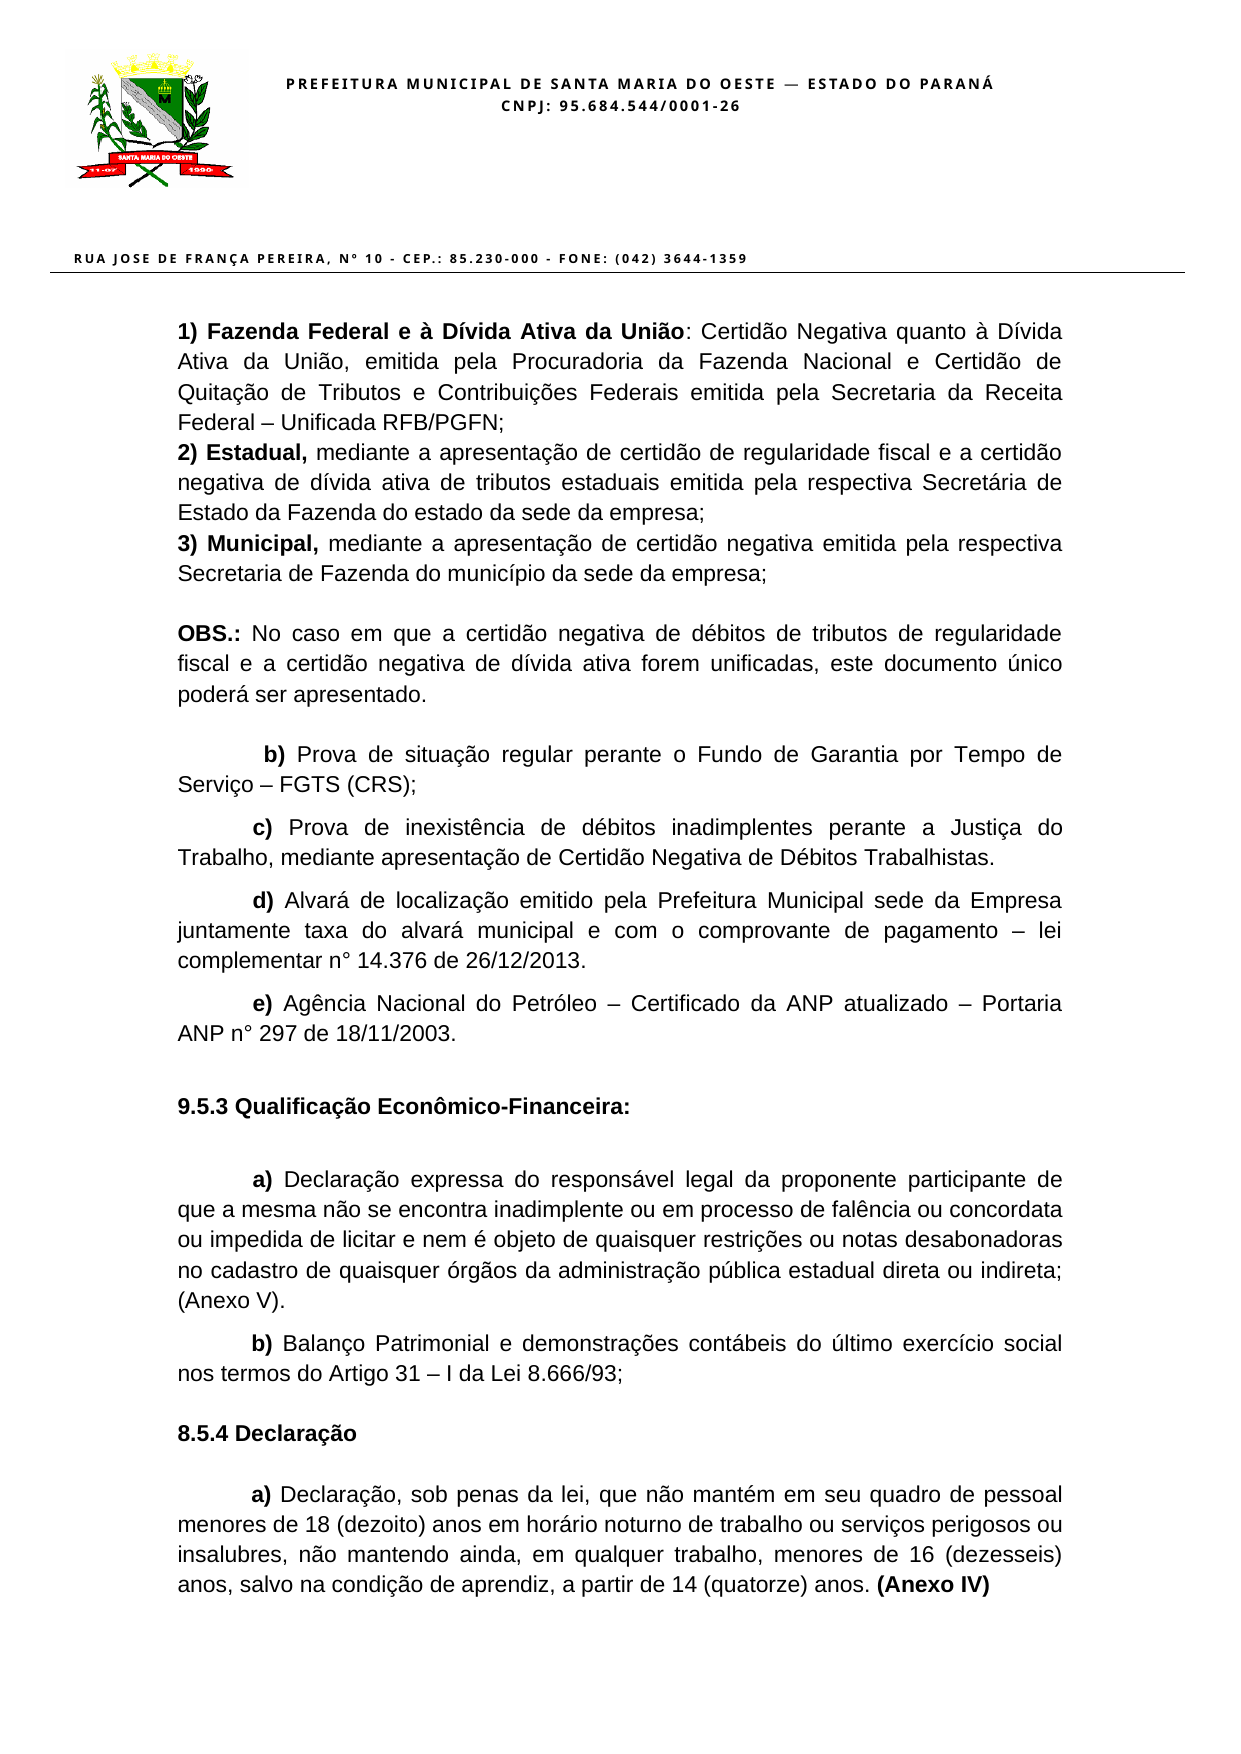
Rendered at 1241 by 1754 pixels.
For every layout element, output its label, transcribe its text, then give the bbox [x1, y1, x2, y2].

text d) Alvará de localização emitido pela Prefeitura Municipal sede da Empresa juntamente taxa do alvará municipal e com o comprovante de pagamento – lei complementar n° 14.376 de 26/12/2013. [177, 887, 1063, 974]
text 9.5.3 Qualificação Econômico-Financeira: [177, 1093, 1063, 1119]
text a) Declaração, sob penas da lei, que não mantém em seu quadro de pessoal menores de 18 (dezoito) anos em horário noturno de trabalho ou serviços perigosos ou insalubres, não mantendo ainda, em qualquer trabalho, menores de 16 (dezesseis) anos, salvo na condição de aprendiz, a partir de 14 (quatorze) anos. (Anexo IV) [177, 1481, 1063, 1598]
text 3) Municipal, mediante a apresentação de certidão negativa emitida pela respectiva Secretaria de Fazenda do município da sede da empresa; [177, 529, 1063, 586]
text 2) Estadual, mediante a apresentação de certidão de regularidade fiscal e a certidão negativa de dívida ativa de tributos estaduais emitida pela respectiva Secretária de Estado da Fazenda do estado da sede da empresa; [177, 439, 1063, 526]
text OBS.: No caso em que a certidão negativa de débitos de tributos de regularidade fiscal e a certidão negativa de dívida ativa forem unificadas, este documento único poderá ser apresentado. [177, 620, 1063, 707]
text c) Prova de inexistência de débitos inadimplentes perante a Justiça do Trabalho, mediante apresentação de Certidão Negativa de Débitos Trabalhistas. [177, 814, 1063, 871]
text e) Agência Nacional do Petróleo – Certificado da ANP atualizado – Portaria ANP n° 297 de 18/11/2003. [177, 990, 1063, 1047]
picture [65, 49, 249, 188]
text b) Prova de situação regular perante o Fundo de Garantia por Tempo de Serviço – FGTS (CRS); [177, 741, 1063, 798]
text a) Declaração expressa do responsável legal da proponente participante de que a mesma não se encontra inadimplente ou em processo de falência ou concordata ou impedida de licitar e nem é objeto de quaisquer restrições ou notas desabonadoras no cadastro de quaisquer órgãos da administração pública estadual direta ou indireta; (Anexo V). [177, 1166, 1063, 1313]
text b) Balanço Patrimonial e demonstrações contábeis do último exercício social nos termos do Artigo 31 – I da Lei 8.666/93; [177, 1329, 1063, 1386]
text 1) Fazenda Federal e à Dívida Ativa da União: Certidão Negativa quanto à Dívida Ativa da União, emitida pela Procuradoria da Fazenda Nacional e Certidão de Quitação de Tributos e Contribuições Federais emitida pela Secretaria da Receita Federal – Unificada RFB/PGFN; [177, 318, 1063, 435]
text 8.5.4 Declaração [177, 1420, 1063, 1447]
